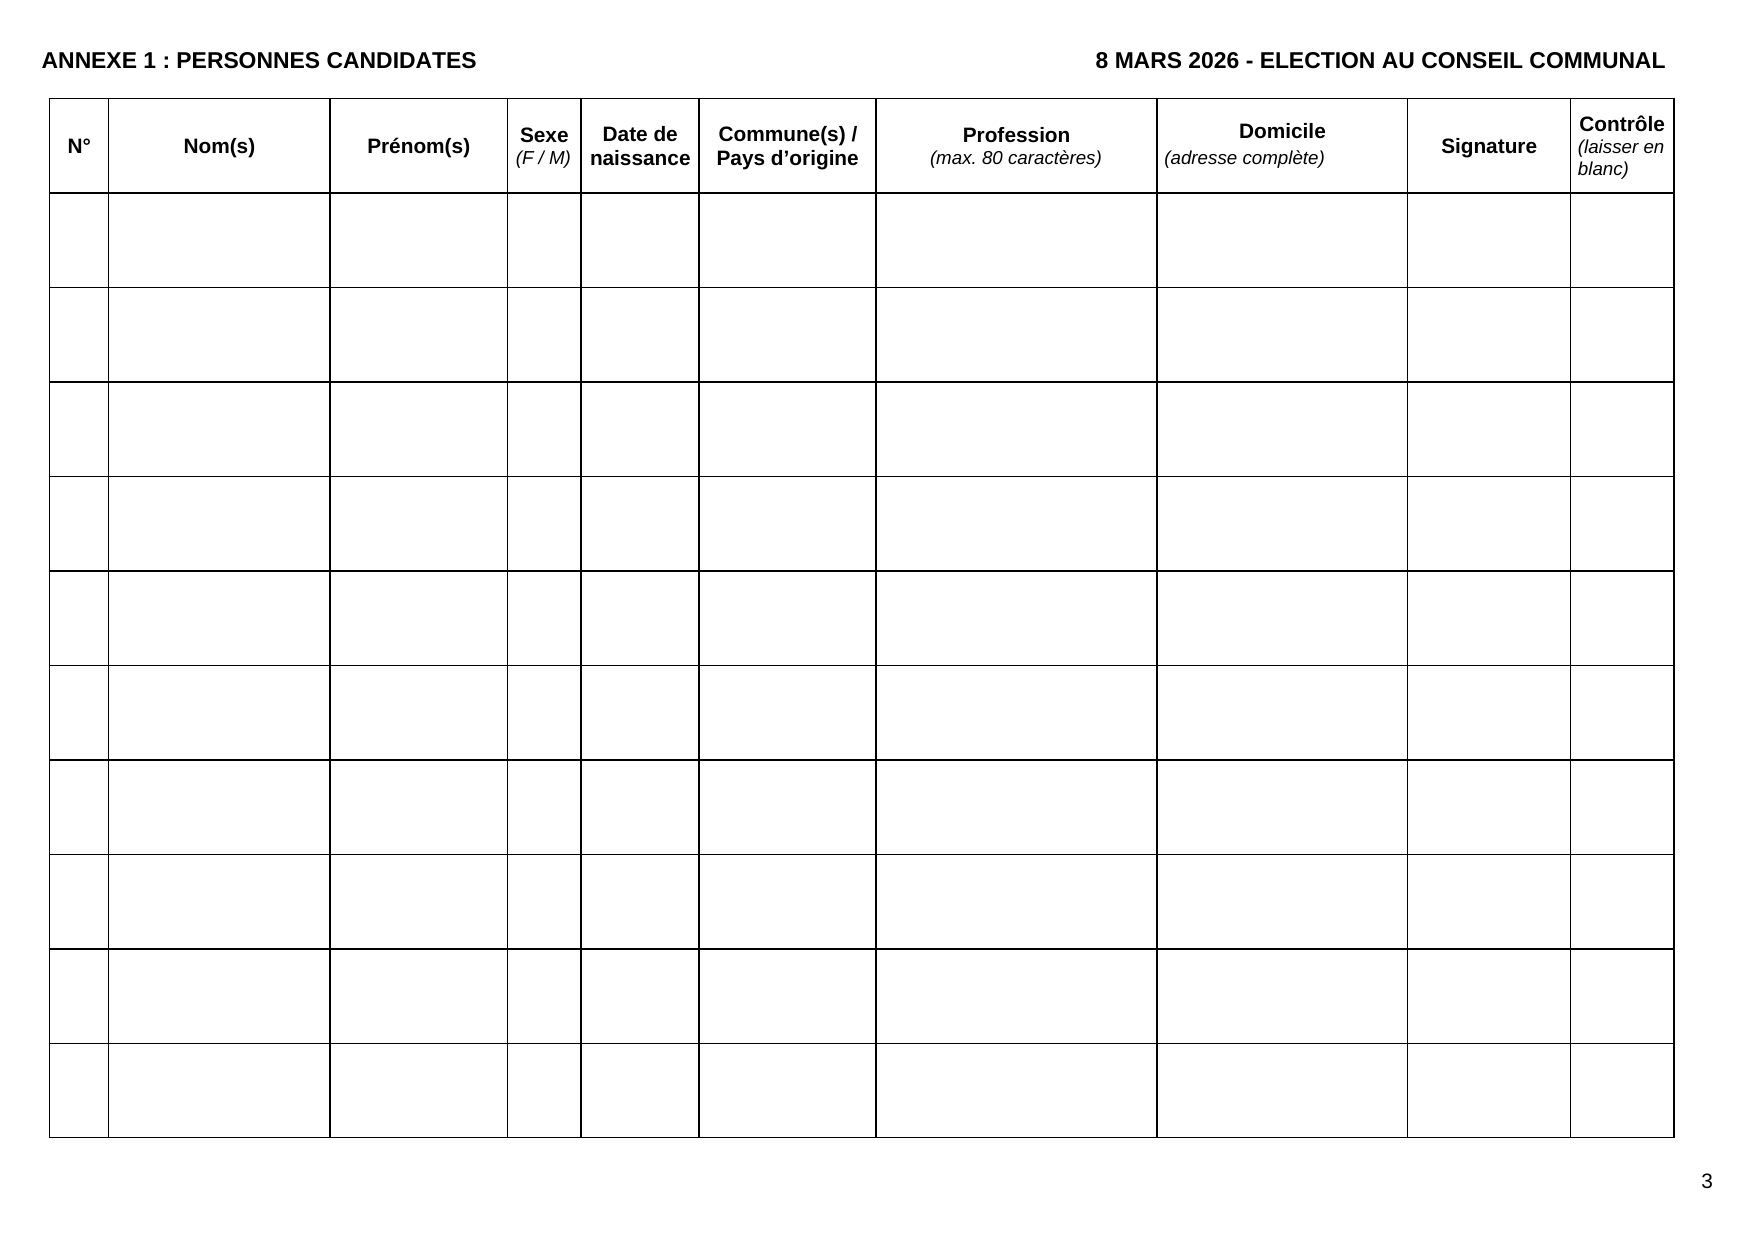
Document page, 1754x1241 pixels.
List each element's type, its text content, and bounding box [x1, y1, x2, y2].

table_cell [1408, 1044, 1570, 1137]
table_cell Sexe (F / M) [508, 99, 580, 192]
table_cell N° [50, 99, 108, 192]
table_cell [1158, 761, 1407, 853]
table_cell [331, 477, 507, 570]
table_cell [508, 383, 580, 476]
table_cell [331, 761, 507, 853]
table_cell [1408, 950, 1570, 1042]
table_cell [508, 477, 580, 570]
table_cell [582, 383, 698, 476]
table_cell [50, 572, 108, 664]
table_cell [331, 383, 507, 476]
table_cell [331, 666, 507, 759]
table_cell [1571, 855, 1673, 948]
table_cell [1158, 1044, 1407, 1137]
table_cell [877, 288, 1156, 381]
table_cell Domicile (adresse complète) [1158, 99, 1407, 192]
table_cell [109, 477, 329, 570]
table_cell [700, 855, 875, 948]
table_cell [109, 761, 329, 853]
table_cell [1571, 383, 1673, 476]
table_cell [1408, 288, 1570, 381]
table_cell [582, 1044, 698, 1137]
table_cell [109, 855, 329, 948]
table_cell [1158, 855, 1407, 948]
table_cell [877, 950, 1156, 1042]
table_cell [877, 477, 1156, 570]
table_cell [109, 572, 329, 664]
table_cell [50, 950, 108, 1042]
table_cell [582, 761, 698, 853]
table_cell [50, 477, 108, 570]
table_cell Signature [1408, 99, 1570, 192]
table_cell [1571, 194, 1673, 287]
table_cell [1408, 666, 1570, 759]
table_cell [508, 288, 580, 381]
table_cell [582, 666, 698, 759]
table_cell Contrôle (laisser en blanc) [1571, 99, 1673, 192]
table_cell [1158, 194, 1407, 287]
table_cell [877, 1044, 1156, 1137]
table_cell [50, 1044, 108, 1137]
table_cell [109, 194, 329, 287]
table_cell [1571, 666, 1673, 759]
table_cell [50, 666, 108, 759]
table_cell [1571, 477, 1673, 570]
table_cell [1571, 572, 1673, 664]
table_cell [50, 761, 108, 853]
table_cell [1408, 477, 1570, 570]
table_cell [508, 572, 580, 664]
table_cell [109, 950, 329, 1042]
table_cell [109, 666, 329, 759]
table_cell Prénom(s) [331, 99, 507, 192]
table_cell [700, 477, 875, 570]
table_cell [50, 288, 108, 381]
table_cell [582, 950, 698, 1042]
table_cell [582, 855, 698, 948]
table_cell [331, 1044, 507, 1137]
table_cell [1408, 194, 1570, 287]
table_cell [331, 855, 507, 948]
table_cell [50, 855, 108, 948]
table_cell [109, 288, 329, 381]
table_cell [508, 1044, 580, 1137]
table_cell [700, 950, 875, 1042]
table_cell [331, 572, 507, 664]
table_cell [700, 194, 875, 287]
table_cell [1571, 288, 1673, 381]
table_cell [700, 288, 875, 381]
table_cell [877, 572, 1156, 664]
table_cell [582, 477, 698, 570]
table_cell [1408, 572, 1570, 664]
table_cell [50, 194, 108, 287]
table_cell [1158, 477, 1407, 570]
table_cell [1571, 761, 1673, 853]
table_cell [582, 194, 698, 287]
table_cell [582, 572, 698, 664]
table_cell [1408, 761, 1570, 853]
table_cell [331, 950, 507, 1042]
table_cell [700, 383, 875, 476]
table_cell Profession (max. 80 caractères) [877, 99, 1156, 192]
table_cell [508, 855, 580, 948]
table_cell [1571, 1044, 1673, 1137]
table_cell [700, 572, 875, 664]
table_cell [508, 950, 580, 1042]
table_cell [109, 1044, 329, 1137]
table_cell [877, 666, 1156, 759]
table_cell [50, 383, 108, 476]
table_cell [1408, 855, 1570, 948]
table_cell [1158, 666, 1407, 759]
table_cell [331, 288, 507, 381]
table_cell [508, 761, 580, 853]
table_cell [109, 383, 329, 476]
table_cell [877, 383, 1156, 476]
table_cell [582, 288, 698, 381]
table_cell [1408, 383, 1570, 476]
table_cell [877, 761, 1156, 853]
table_cell Date de naissance [582, 99, 698, 192]
table_cell [1158, 950, 1407, 1042]
table_cell Nom(s) [109, 99, 329, 192]
table_cell Commune(s) / Pays d’origine [700, 99, 875, 192]
table_cell [700, 666, 875, 759]
table_cell [1158, 572, 1407, 664]
table_cell [1158, 383, 1407, 476]
table_cell [1571, 950, 1673, 1042]
table_cell [331, 194, 507, 287]
table_cell [508, 194, 580, 287]
table_cell [1158, 288, 1407, 381]
table_cell [700, 1044, 875, 1137]
table_cell [700, 761, 875, 853]
table_cell [508, 666, 580, 759]
table_cell [877, 194, 1156, 287]
table_cell [877, 855, 1156, 948]
